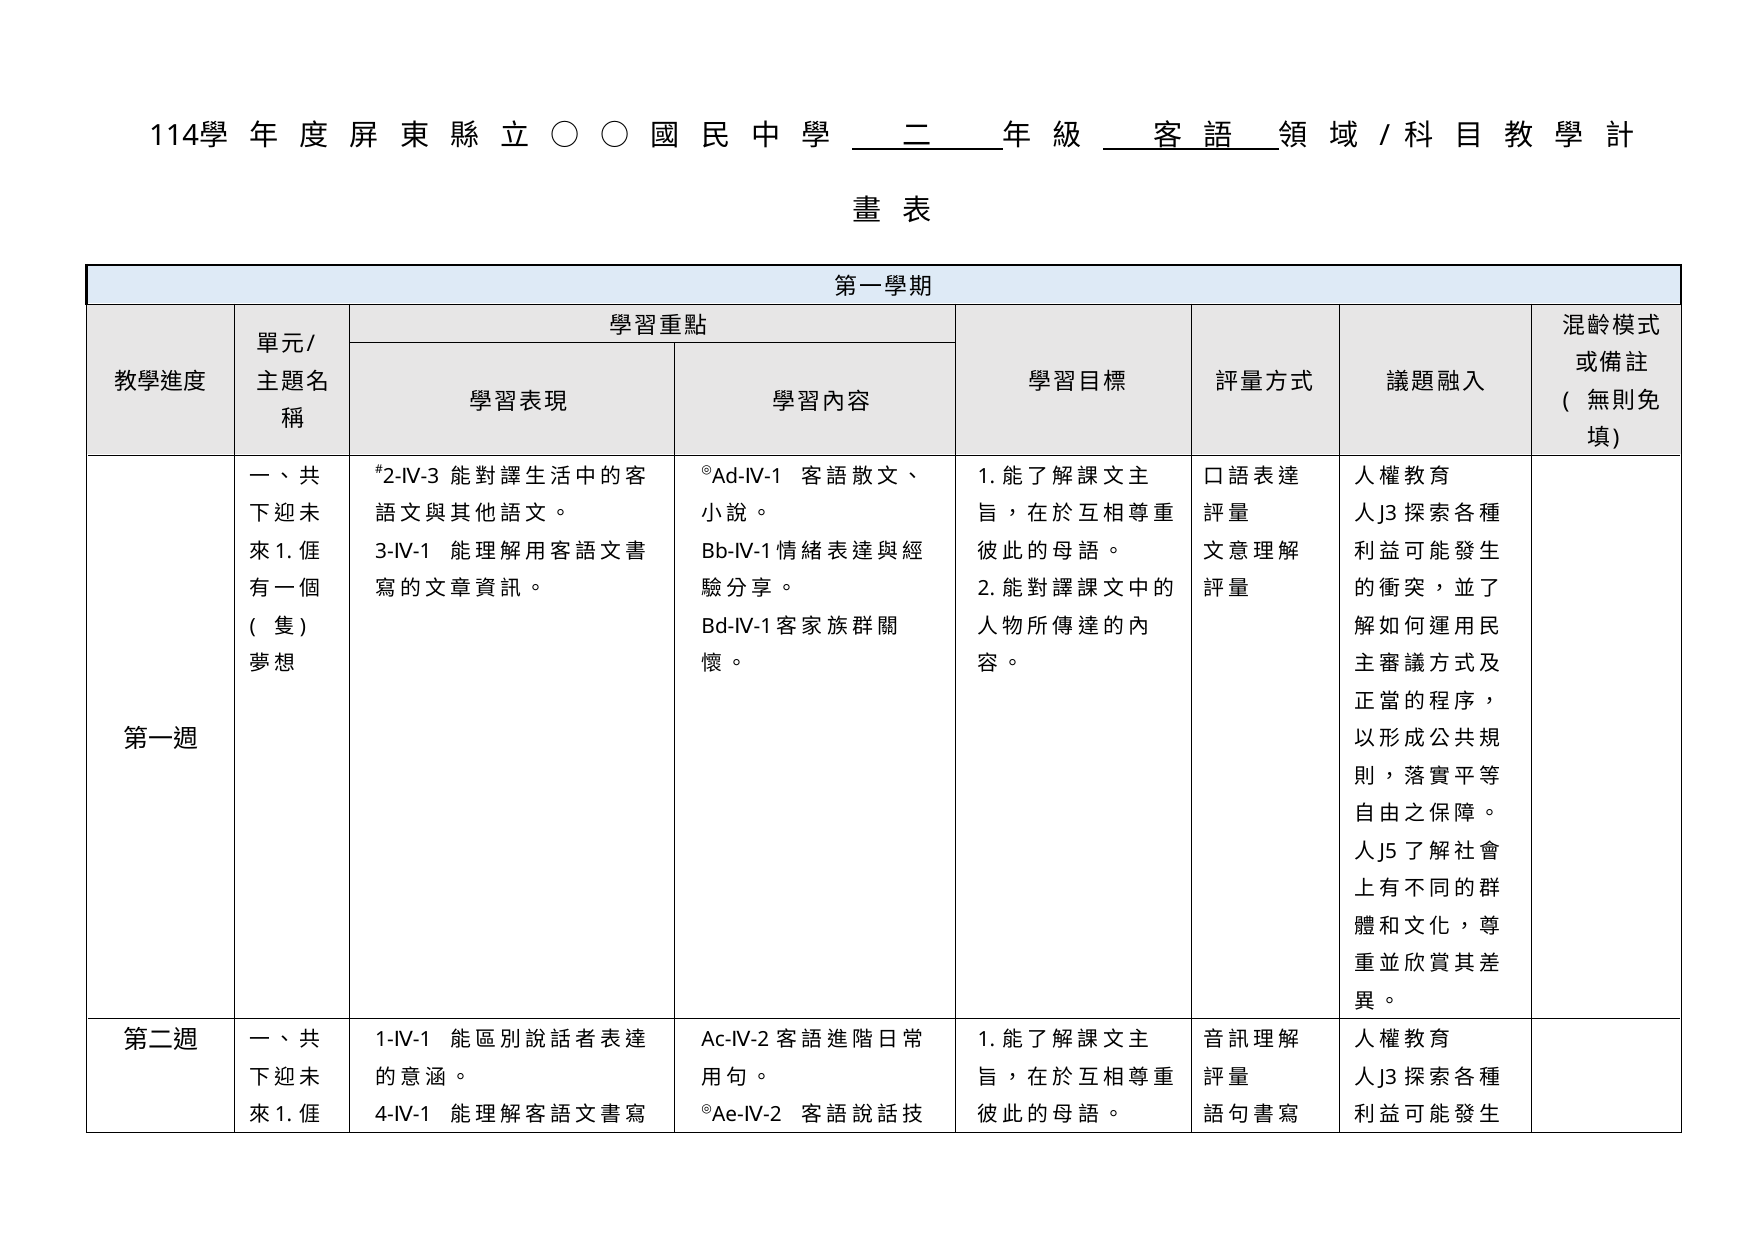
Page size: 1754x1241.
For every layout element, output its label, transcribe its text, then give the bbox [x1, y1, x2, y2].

table_cell 一、共下迎未來1.𠊎有一個(隻)夢想 [235, 456, 349, 1018]
table_cell 人權教育 人J3探索各種利益可能發生的衝突，並了解如何運用民主審議方式及正當的程序，以形成公共規則，落實平等自由之保障。 人J5了解社會上有不同的群體和文化，尊重並欣賞其差異。 [1340, 456, 1531, 1018]
table_cell 第二週 [87, 1018, 234, 1132]
table_cell 口語表達評量 文意理解評量 [1192, 456, 1339, 1018]
table_cell 教學進度 [87, 305, 234, 454]
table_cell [675, 1019, 955, 1132]
table_cell 評量方式 [1192, 305, 1339, 454]
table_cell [1340, 1019, 1531, 1132]
text 114學年度屏東縣立○○國民中學 二 年級 客語 領域/科目教學計畫表 [128, 95, 1655, 245]
table_cell 議題融入 [1340, 305, 1531, 454]
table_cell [350, 1019, 674, 1132]
table_header 第一學期 [88, 266, 1680, 303]
table_cell 學習重點 [350, 305, 955, 342]
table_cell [1192, 1019, 1339, 1132]
table_cell [1532, 1018, 1681, 1132]
table_cell ◎Ad-Ⅳ-1客語散文、小說。 Bb-Ⅳ-1情緒表達與經驗分享。 Bd-Ⅳ-1客家族群關懷。 [675, 456, 955, 1018]
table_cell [956, 1019, 1191, 1132]
table_cell 第一週 [87, 455, 234, 1018]
table_cell [1532, 455, 1681, 1018]
table_cell 1.能了解課文主旨，在於互相尊重彼此的母語。 2.能對譯課文中的人物所傳達的內容。 [956, 456, 1191, 1018]
table_cell 學習表現 [350, 343, 674, 454]
table_cell #2-Ⅳ-3能對譯生活中的客語文與其他語文。 3-Ⅳ-1能理解用客語文書寫的文章資訊。 [350, 456, 674, 1018]
table_cell 學習目標 [956, 305, 1191, 454]
table_cell 單元/主題名稱 [235, 305, 349, 454]
table_cell 一、共下迎未來1.𠊎有一個(隻)夢想 [235, 1019, 349, 1132]
table_cell 混齡模式 或備註 (無則免填) [1532, 305, 1681, 454]
table_cell 學習內容 [675, 343, 955, 454]
